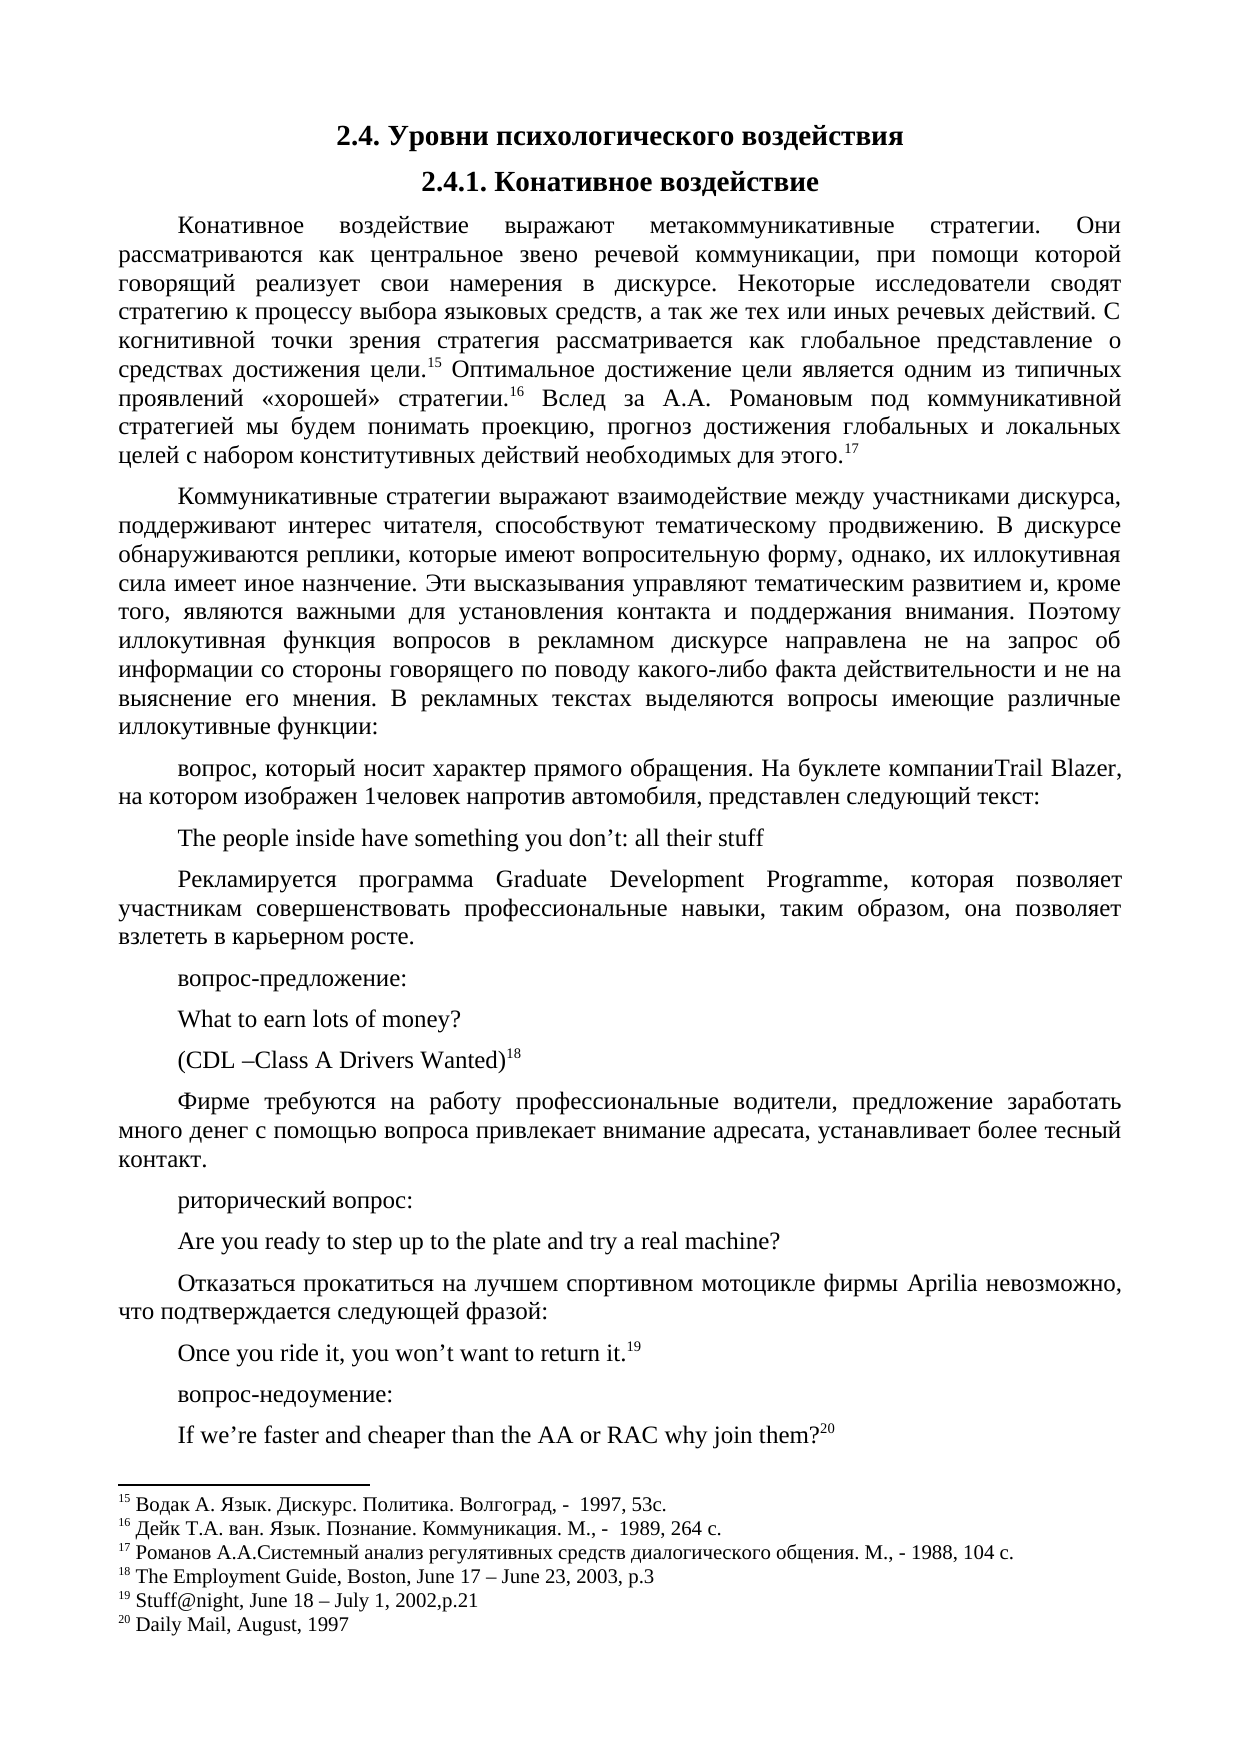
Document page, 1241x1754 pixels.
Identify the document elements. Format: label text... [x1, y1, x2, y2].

text The people inside have something you don’t: all their stuff [118, 823, 1122, 851]
text 2.4. Уровни психологического воздействия [118, 118, 1122, 152]
text 2.4.1. Конативное воздействие [118, 164, 1122, 198]
text (CDL –Class A Drivers Wanted) [118, 1045, 1122, 1074]
text Фирме требуются на работу профессиональные водители, предложение заработать много денег с помощью вопроса привлекает внимание адресата, устанавливает более тесный контакт. [118, 1086, 1122, 1173]
text Коммуникативные стратегии выражают взаимодействие между участниками дискурса, поддерживают интерес читателя, способствуют тематическому продвижению. В дискурсе обнаруживаются реплики, которые имеют вопросительную форму, однако, их иллокутивная сила имеет иное назнчение. Эти высказывания управляют тематическим развитием и, кроме того, являются важными для установления контакта и поддержания внимания. Поэтому иллокутивная функция вопросов в рекламном дискурсе направлена не на запрос об информации со стороны говорящего по поводу какого-либо факта действительности и не на выяснение его мнения. В рекламных текстах выделяются вопросы имеющие различные иллокутивные функции: [118, 481, 1122, 740]
text вопрос-недоумение: [118, 1379, 1122, 1408]
text Are you ready to step up to the plate and try a real machine? [118, 1226, 1122, 1255]
text Once you ride it, you won’t want to return it. [118, 1338, 1122, 1366]
text Отказаться прокатиться на лучшем спортивном мотоцикле фирмы Aprilia невозможно, что подтверждается следующей фразой: [118, 1268, 1122, 1325]
text What to earn lots of money? [118, 1004, 1122, 1033]
text If we’re faster and cheaper than the AA or RAC why join them? [118, 1420, 1122, 1449]
text вопрос, который носит характер прямого обращения. На буклете компанииTrail Blazer, на котором изображен 1человек напротив автомобиля, представлен следующий текст: [118, 753, 1122, 810]
text риторический вопрос: [118, 1185, 1122, 1214]
text Рекламируется программа Graduate Development Programme, которая позволяет участникам совершенствовать профессиональные навыки, таким образом, она позволяет взлететь в карьерном росте. [118, 864, 1122, 950]
text вопрос-предложение: [118, 963, 1122, 991]
text Конативное воздействие выражают метакоммуникативные стратегии. Они рассматриваются как центральное звено речевой коммуникации, при помощи которой говорящий реализует свои намерения в дискурсе. Некоторые исследователи сводят стратегию к процессу выбора языковых средств, а так же тех или иных речевых действий. С когнитивной точки зрения стратегия рассматривается как глобальное представление о средствах достижения цели. Оптимальное достижение цели является одним из типичных проявлений «хорошей» стратегии. Вслед за А.А. Романовым под коммуникативной стратегией мы будем понимать проекцию, прогноз достижения глобальных и локальных целей с набором конститутивных действий необходимых для этого. [118, 210, 1122, 469]
